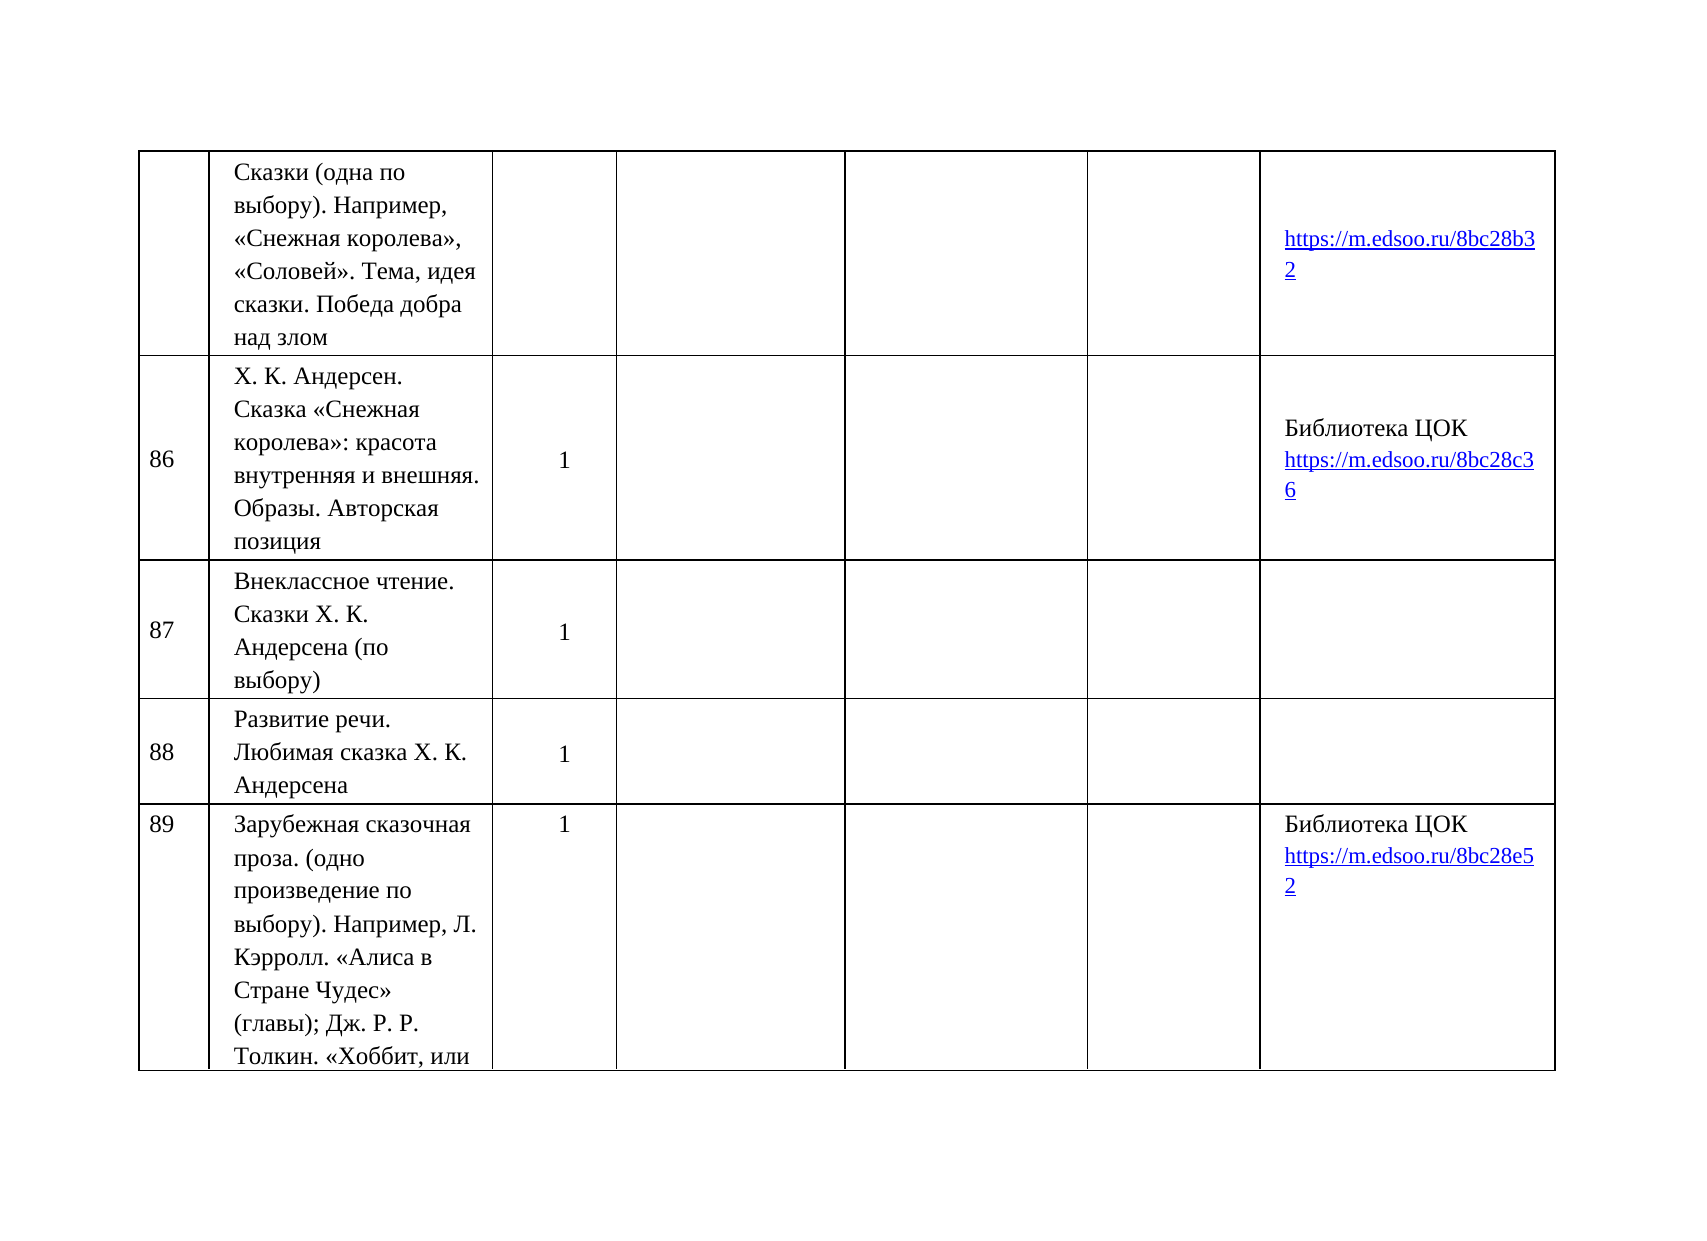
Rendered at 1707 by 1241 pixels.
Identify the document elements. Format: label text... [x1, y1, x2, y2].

table_cell [1088, 805, 1259, 1069]
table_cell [210, 152, 492, 354]
table_cell 1 [493, 561, 616, 697]
table_cell [617, 356, 844, 559]
table_cell 88 [140, 699, 208, 803]
table_cell [1088, 152, 1259, 354]
table_cell 1 [493, 699, 616, 803]
table_cell [617, 699, 844, 803]
table_cell [1261, 561, 1554, 697]
table_cell Х. К. Андерсен. Сказка «Снежная королева»: красота внутренняя и внешняя. Образы. Авторская позиция [210, 356, 492, 559]
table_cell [1261, 152, 1554, 354]
table_cell [617, 805, 844, 1069]
table_cell [617, 152, 844, 354]
table_cell Библиотека ЦОК https://m.edsoo.ru/8bc28c36 [1261, 356, 1554, 559]
table_cell [1088, 561, 1259, 697]
table_cell 86 [140, 356, 208, 559]
table_cell 1 [493, 805, 616, 1069]
table_cell 1 [493, 152, 616, 354]
table_cell 89 [140, 805, 208, 1069]
table_cell [617, 561, 844, 697]
table_cell 85 [140, 152, 208, 354]
table_cell Развитие речи. Любимая сказка Х. К. Андерсена [210, 699, 492, 803]
table_cell 87 [140, 561, 208, 697]
table_cell [846, 152, 1087, 354]
table_cell [846, 561, 1087, 697]
table_cell [1088, 356, 1259, 559]
table_cell [846, 699, 1087, 803]
table_cell [1261, 699, 1554, 803]
table_cell [846, 356, 1087, 559]
table_cell Внеклассное чтение. Сказки Х. К. Андерсена (по выбору) [210, 561, 492, 697]
table_cell [846, 805, 1087, 1069]
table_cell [210, 805, 492, 1069]
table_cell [1261, 805, 1554, 1069]
table_cell 1 [493, 356, 616, 559]
table_cell [1088, 699, 1259, 803]
